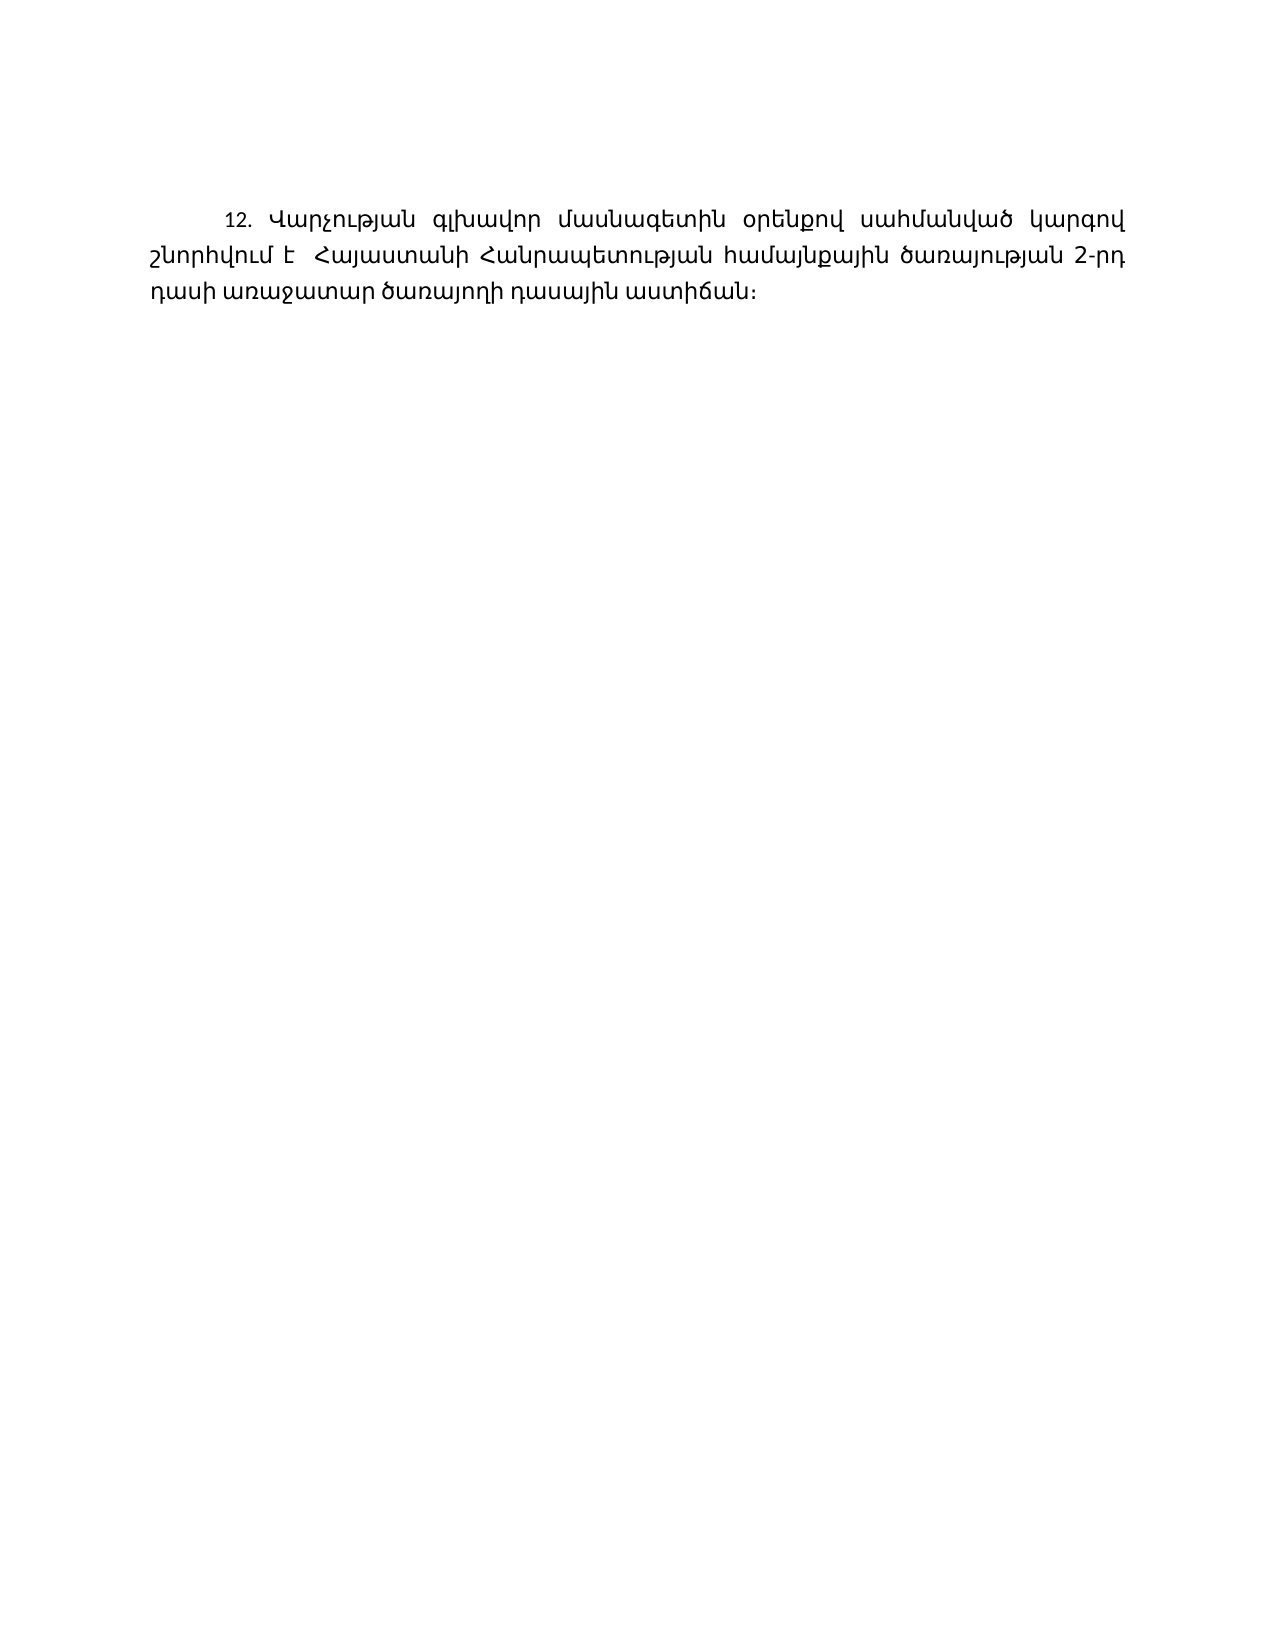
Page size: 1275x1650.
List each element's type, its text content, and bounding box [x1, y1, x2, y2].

text 12. Վարչության գլխավոր մասնագետին օրենքով սահմանված կարգով շնորհվում է Հայաստանի Հանրապետության համայնքային ծառայության 2-րդ դասի առաջատար ծառայողի դասային աստիճան։ [150, 203, 1125, 306]
